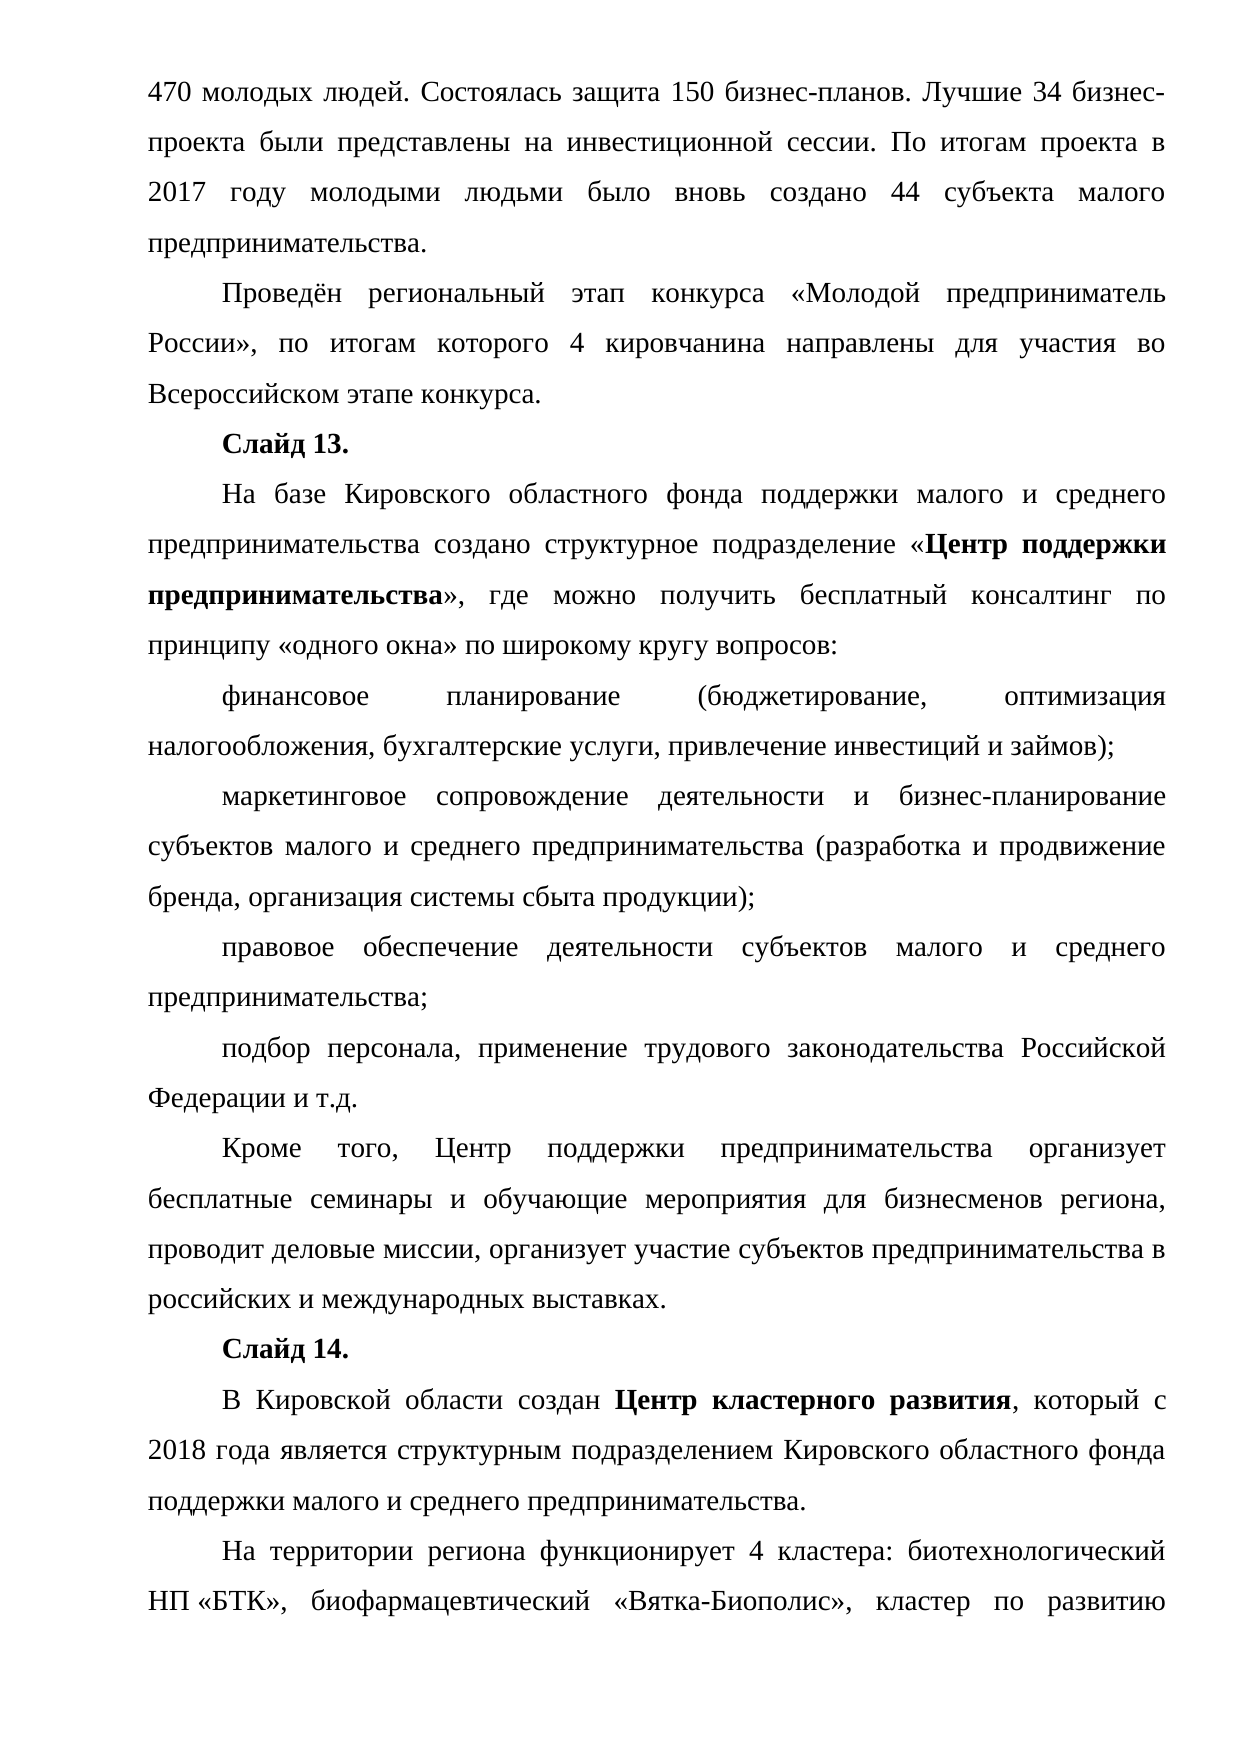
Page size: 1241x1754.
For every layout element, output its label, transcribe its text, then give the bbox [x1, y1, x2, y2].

text правовое обеспечение деятельности субъектов малого и среднего предпринимательства; [148, 929, 1167, 1013]
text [148, 1533, 1167, 1617]
text На базе Кировского областного фонда поддержки малого и среднего предпринимательства создано структурное подразделение «Центр поддержки предпринимательства», где можно получить бесплатный консалтинг по принципу «одного окна» по широкому кругу вопросов: [148, 476, 1167, 661]
text Слайд 14. [148, 1332, 1167, 1365]
text подбор персонала, применение трудового законодательства Российской Федерации и т.д. [148, 1030, 1167, 1114]
text маркетинговое сопровождение деятельности и бизнес-планирование субъектов малого и среднего предпринимательства (разработка и продвижение бренда, организация системы сбыта продукции); [148, 778, 1167, 912]
text финансовое планирование (бюджетирование, оптимизация налогообложения, бухгалтерские услуги, привлечение инвестиций и займов); [148, 678, 1167, 761]
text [148, 74, 1167, 258]
text В Кировской области создан Центр кластерного развития, который с 2018 года является структурным подразделением Кировского областного фонда поддержки малого и среднего предпринимательства. [148, 1382, 1167, 1516]
text Слайд 13. [148, 426, 1167, 459]
text Проведён региональный этап конкурса «Молодой предприниматель России», по итогам которого 4 кировчанина направлены для участия во Всероссийском этапе конкурса. [148, 275, 1167, 409]
text Кроме того, Центр поддержки предпринимательства организует бесплатные семинары и обучающие мероприятия для бизнесменов региона, проводит деловые миссии, организует участие субъектов предпринимательства в российских и международных выставках. [148, 1130, 1167, 1315]
